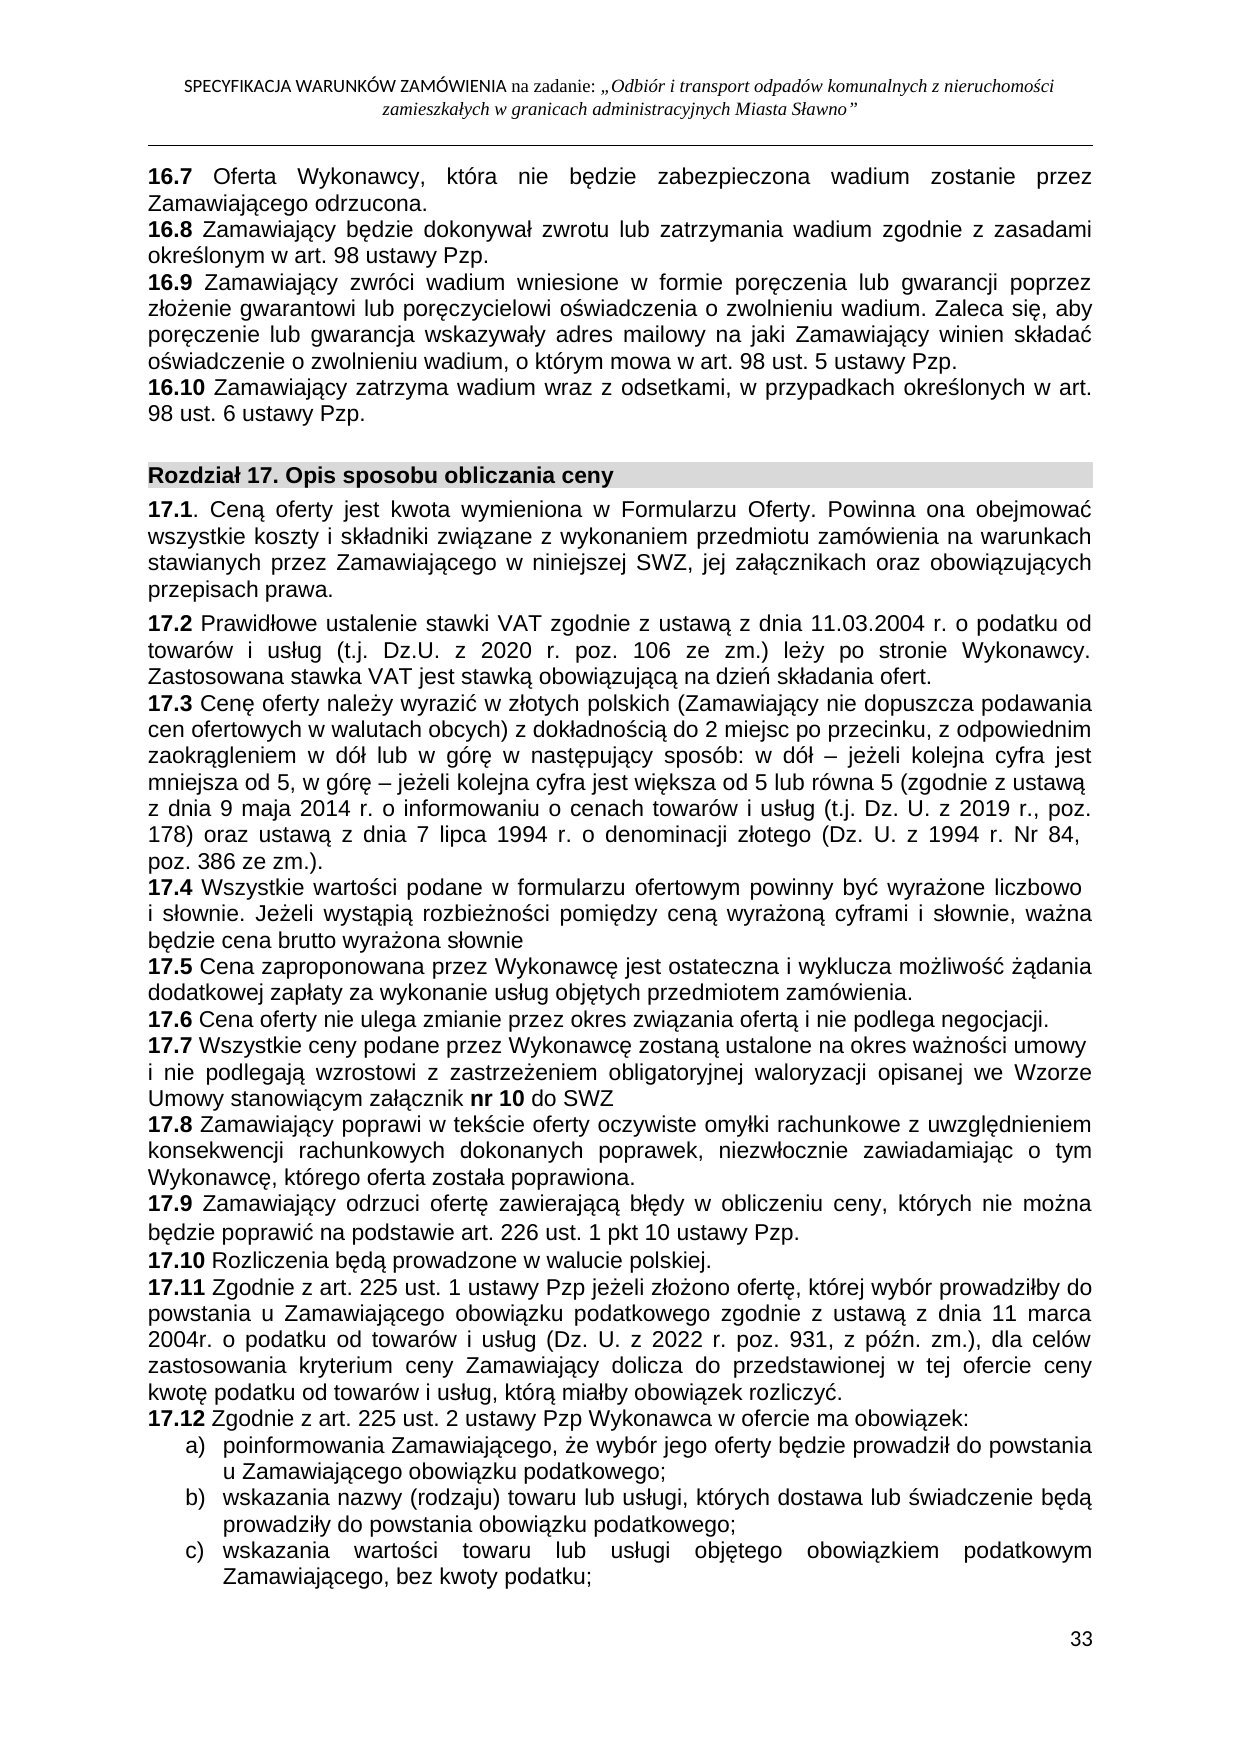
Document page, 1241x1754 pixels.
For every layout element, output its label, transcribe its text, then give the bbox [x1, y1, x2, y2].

list poinformowania Zamawiającego, że wybór jego oferty będzie prowadził do powstania u Zamawiającego obowiązku podatkowego; [185, 1432, 1093, 1484]
list wskazania nazwy (rodzaju) towaru lub usługi, których dostawa lub świadczenie będą prowadziły do powstania obowiązku podatkowego; [185, 1484, 1093, 1537]
text 17.1. Ceną oferty jest kwota wymieniona w Formularzu Oferty. Powinna ona obejmować wszystkie koszty i składniki związane z wykonaniem przedmiotu zamówienia na warunkach stawianych przez Zamawiającego w niniejszej SWZ, jej załącznikach oraz obowiązujących przepisach prawa. [148, 496, 1093, 602]
text 17.3 Cenę oferty należy wyrazić w złotych polskich (Zamawiający nie dopuszcza podawania cen ofertowych w walutach obcych) z dokładnością do 2 miejsc po przecinku, z odpowiednim zaokrągleniem w dół lub w górę w następujący sposób: w dół – jeżeli kolejna cyfra jest mniejsza od 5, w górę – jeżeli kolejna cyfra jest większa od 5 lub równa 5 (zgodnie z ustawą z dnia 9 maja 2014 r. o informowaniu o cenach towarów i usług (t.j. Dz. U. z 2019 r., poz. 178) oraz ustawą z dnia 7 lipca 1994 r. o denominacji złotego (Dz. U. z 1994 r. Nr 84, poz. 386 ze zm.). [148, 689, 1093, 874]
text 16.9 Zamawiający zwróci wadium wniesione w formie poręczenia lub gwarancji poprzez złożenie gwarantowi lub poręczycielowi oświadczenia o zwolnieniu wadium. Zaleca się, aby poręczenie lub gwarancja wskazywały adres mailowy na jaki Zamawiający winien składać oświadczenie o zwolnieniu wadium, o którym mowa w art. 98 ust. 5 ustawy Pzp. [148, 268, 1093, 374]
text 17.2 Prawidłowe ustalenie stawki VAT zgodnie z ustawą z dnia 11.03.2004 r. o podatku od towarów i usług (t.j. Dz.U. z 2020 r. poz. 106 ze zm.) leży po stronie Wykonawcy. Zastosowana stawka VAT jest stawką obowiązującą na dzień składania ofert. [148, 610, 1093, 689]
text 17.4 Wszystkie wartości podane w formularzu ofertowym powinny być wyrażone liczbowo i słownie. Jeżeli wystąpią rozbieżności pomiędzy ceną wyrażoną cyframi i słownie, ważna będzie cena brutto wyrażona słownie [148, 874, 1093, 953]
text 17.8 Zamawiający poprawi w tekście oferty oczywiste omyłki rachunkowe z uwzględnieniem konsekwencji rachunkowych dokonanych poprawek, niezwłocznie zawiadamiając o tym Wykonawcę, którego oferta została poprawiona. [148, 1111, 1093, 1190]
text 17.5 Cena zaproponowana przez Wykonawcę jest ostateczna i wyklucza możliwość żądania dodatkowej zapłaty za wykonanie usług objętych przedmiotem zamówienia. [148, 953, 1093, 1006]
text 16.7 Oferta Wykonawcy, która nie będzie zabezpieczona wadium zostanie przez Zamawiającego odrzucona. [148, 163, 1093, 216]
list wskazania wartości towaru lub usługi objętego obowiązkiem podatkowym Zamawiającego, bez kwoty podatku; [185, 1537, 1093, 1590]
text 17.11 Zgodnie z art. 225 ust. 1 ustawy Pzp jeżeli złożono ofertę, której wybór prowadziłby do powstania u Zamawiającego obowiązku podatkowego zgodnie z ustawą z dnia 11 marca 2004r. o podatku od towarów i usług (Dz. U. z 2022 r. poz. 931, z późn. zm.), dla celów zastosowania kryterium ceny Zamawiający dolicza do przedstawionej w tej ofercie ceny kwotę podatku od towarów i usług, którą miałby obowiązek rozliczyć. [148, 1273, 1093, 1405]
text 16.10 Zamawiający zatrzyma wadium wraz z odsetkami, w przypadkach określonych w art. 98 ust. 6 ustawy Pzp. [148, 374, 1093, 427]
text Rozdział 17. Opis sposobu obliczania ceny [148, 462, 1093, 488]
text 17.7 Wszystkie ceny podane przez Wykonawcę zostaną ustalone na okres ważności umowy i nie podlegają wzrostowi z zastrzeżeniem obligatoryjnej waloryzacji opisanej we Wzorze Umowy stanowiącym załącznik nr 10 do SWZ [148, 1032, 1093, 1111]
text 16.8 Zamawiający będzie dokonywał zwrotu lub zatrzymania wadium zgodnie z zasadami określonym w art. 98 ustawy Pzp. [148, 216, 1093, 268]
text 17.10 Rozliczenia będą prowadzone w walucie polskiej. [148, 1247, 1093, 1273]
text 17.6 Cena oferty nie ulega zmianie przez okres związania ofertą i nie podlega negocjacji. [148, 1006, 1093, 1032]
text 17.12 Zgodnie z art. 225 ust. 2 ustawy Pzp Wykonawca w ofercie ma obowiązek: [148, 1405, 1093, 1432]
text 17.9 Zamawiający odrzuci ofertę zawierającą błędy w obliczeniu ceny, których nie można będzie poprawić na podstawie art. 226 ust. 1 pkt 10 ustawy Pzp. [148, 1190, 1093, 1245]
